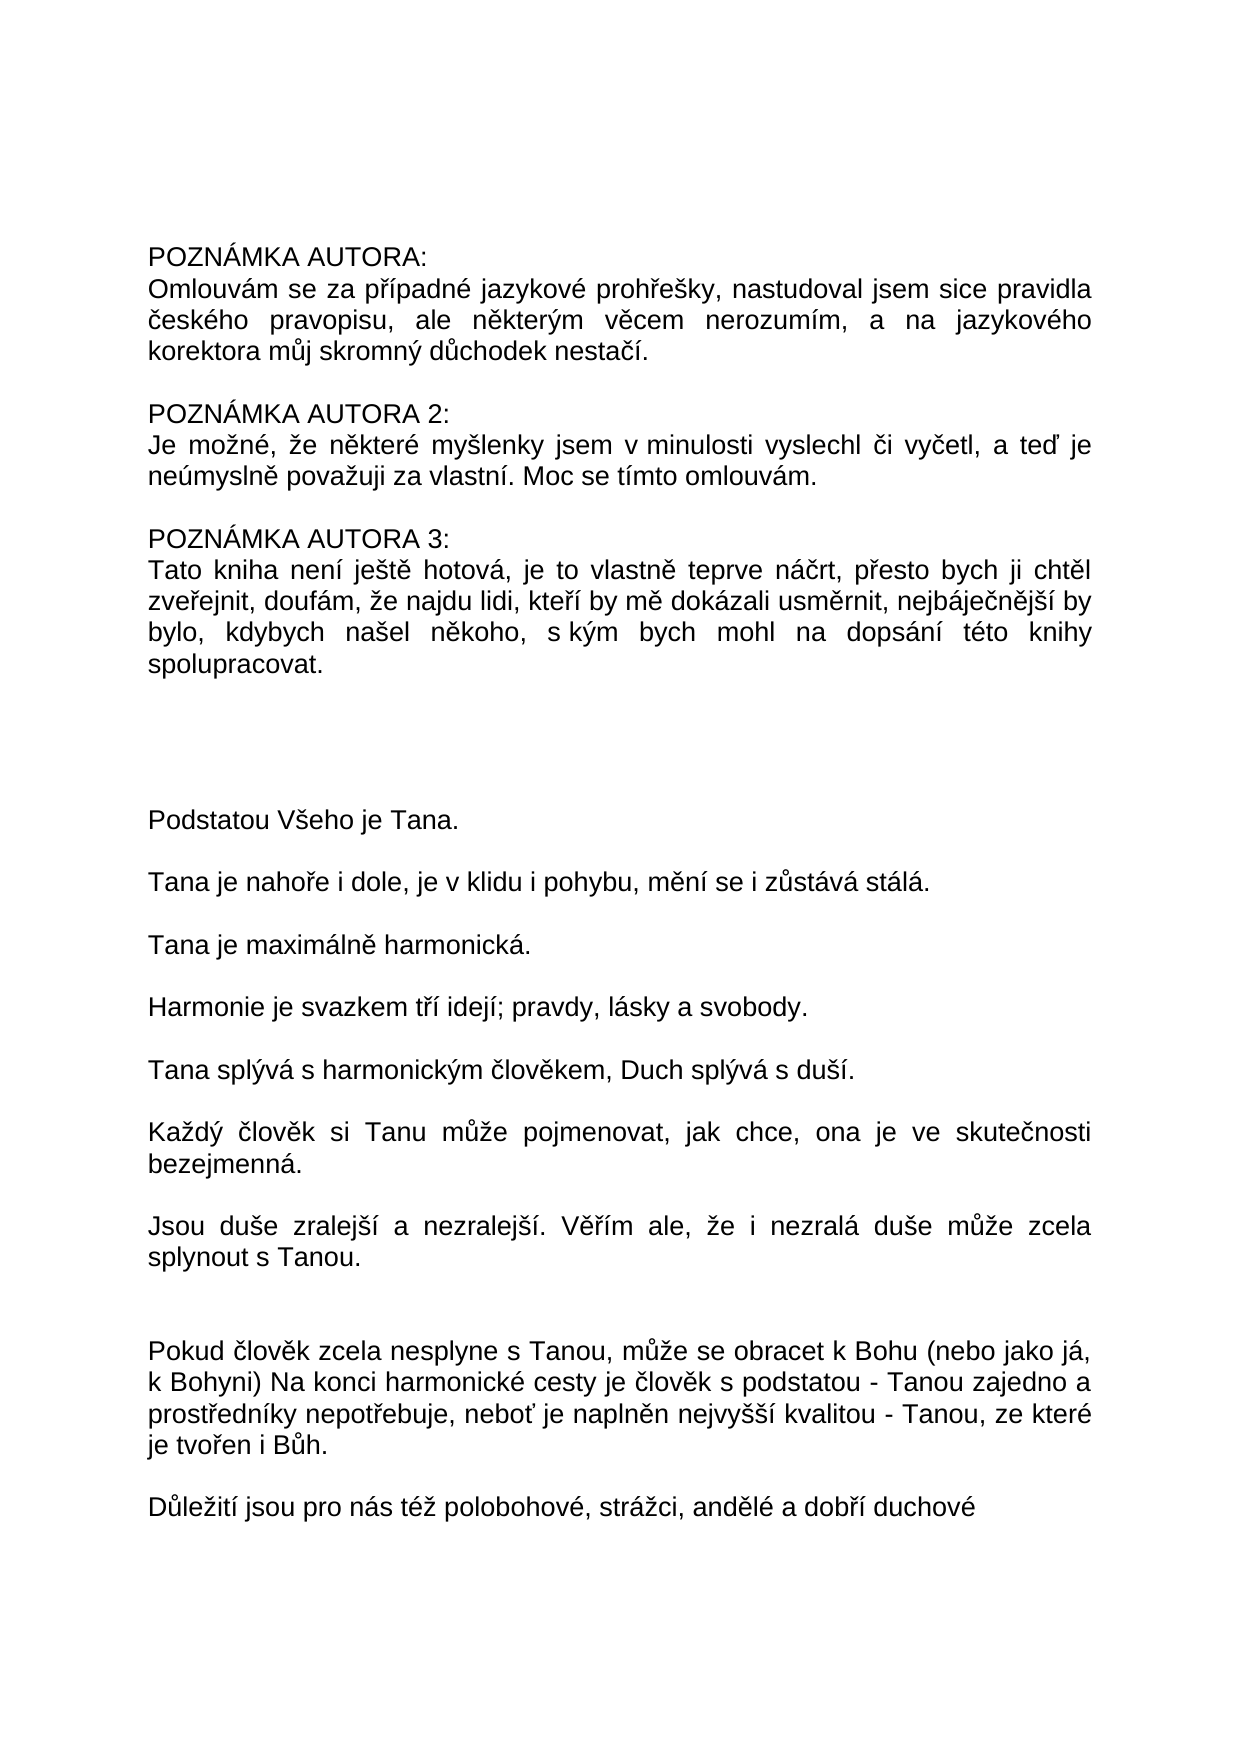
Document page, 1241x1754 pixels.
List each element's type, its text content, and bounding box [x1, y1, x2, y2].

text Omlouvám se za případné jazykové prohřešky, nastudoval jsem sice pravidla českého pravopisu, ale některým věcem nerozumím, a na jazykového korektora můj skromný důchodek nestačí. [148, 273, 1093, 366]
text Harmonie je svazkem tří idejí; pravdy, lásky a svobody. [148, 991, 1093, 1023]
text Tana je nahoře i dole, je v klidu i pohybu, mění se i zůstává stálá. [148, 866, 1093, 898]
text Tana splývá s harmonickým člověkem, Duch splývá s duší. [148, 1054, 1093, 1085]
text Tana je maximálně harmonická. [148, 929, 1093, 960]
text Podstatou Všeho je Tana. [148, 804, 1093, 835]
text Tato kniha není ještě hotová, je to vlastně teprve náčrt, přesto bych ji chtěl zveřejnit, doufám, že najdu lidi, kteří by mě dokázali usměrnit, nejbáječnější by bylo, kdybych našel někoho, s kým bych mohl na dopsání této knihy spolupracovat. [148, 554, 1093, 679]
text Každý člověk si Tanu může pojmenovat, jak chce, ona je ve skutečnosti bezejmenná. [148, 1116, 1093, 1179]
text Je možné, že některé myšlenky jsem v minulosti vyslechl či vyčetl, a teď je neúmyslně považuji za vlastní. Moc se tímto omlouvám. [148, 429, 1093, 491]
text POZNÁMKA AUTORA 3: [148, 523, 1093, 554]
text Jsou duše zralejší a nezralejší. Věřím ale, že i nezralá duše může zcela splynout s Tanou. [148, 1210, 1093, 1273]
text POZNÁMKA AUTORA 2: [148, 398, 1093, 429]
text Pokud člověk zcela nesplyne s Tanou, může se obracet k Bohu (nebo jako já, k Bohyni) Na konci harmonické cesty je člověk s podstatou - Tanou zajedno a prostředníky nepotřebuje, neboť je naplněn nejvyšší kvalitou - Tanou, ze které je tvořen i Bůh. [148, 1335, 1093, 1460]
text Důležití jsou pro nás též polobohové, strážci, andělé a dobří duchové [148, 1491, 1093, 1523]
text POZNÁMKA AUTORA: [148, 241, 1093, 273]
